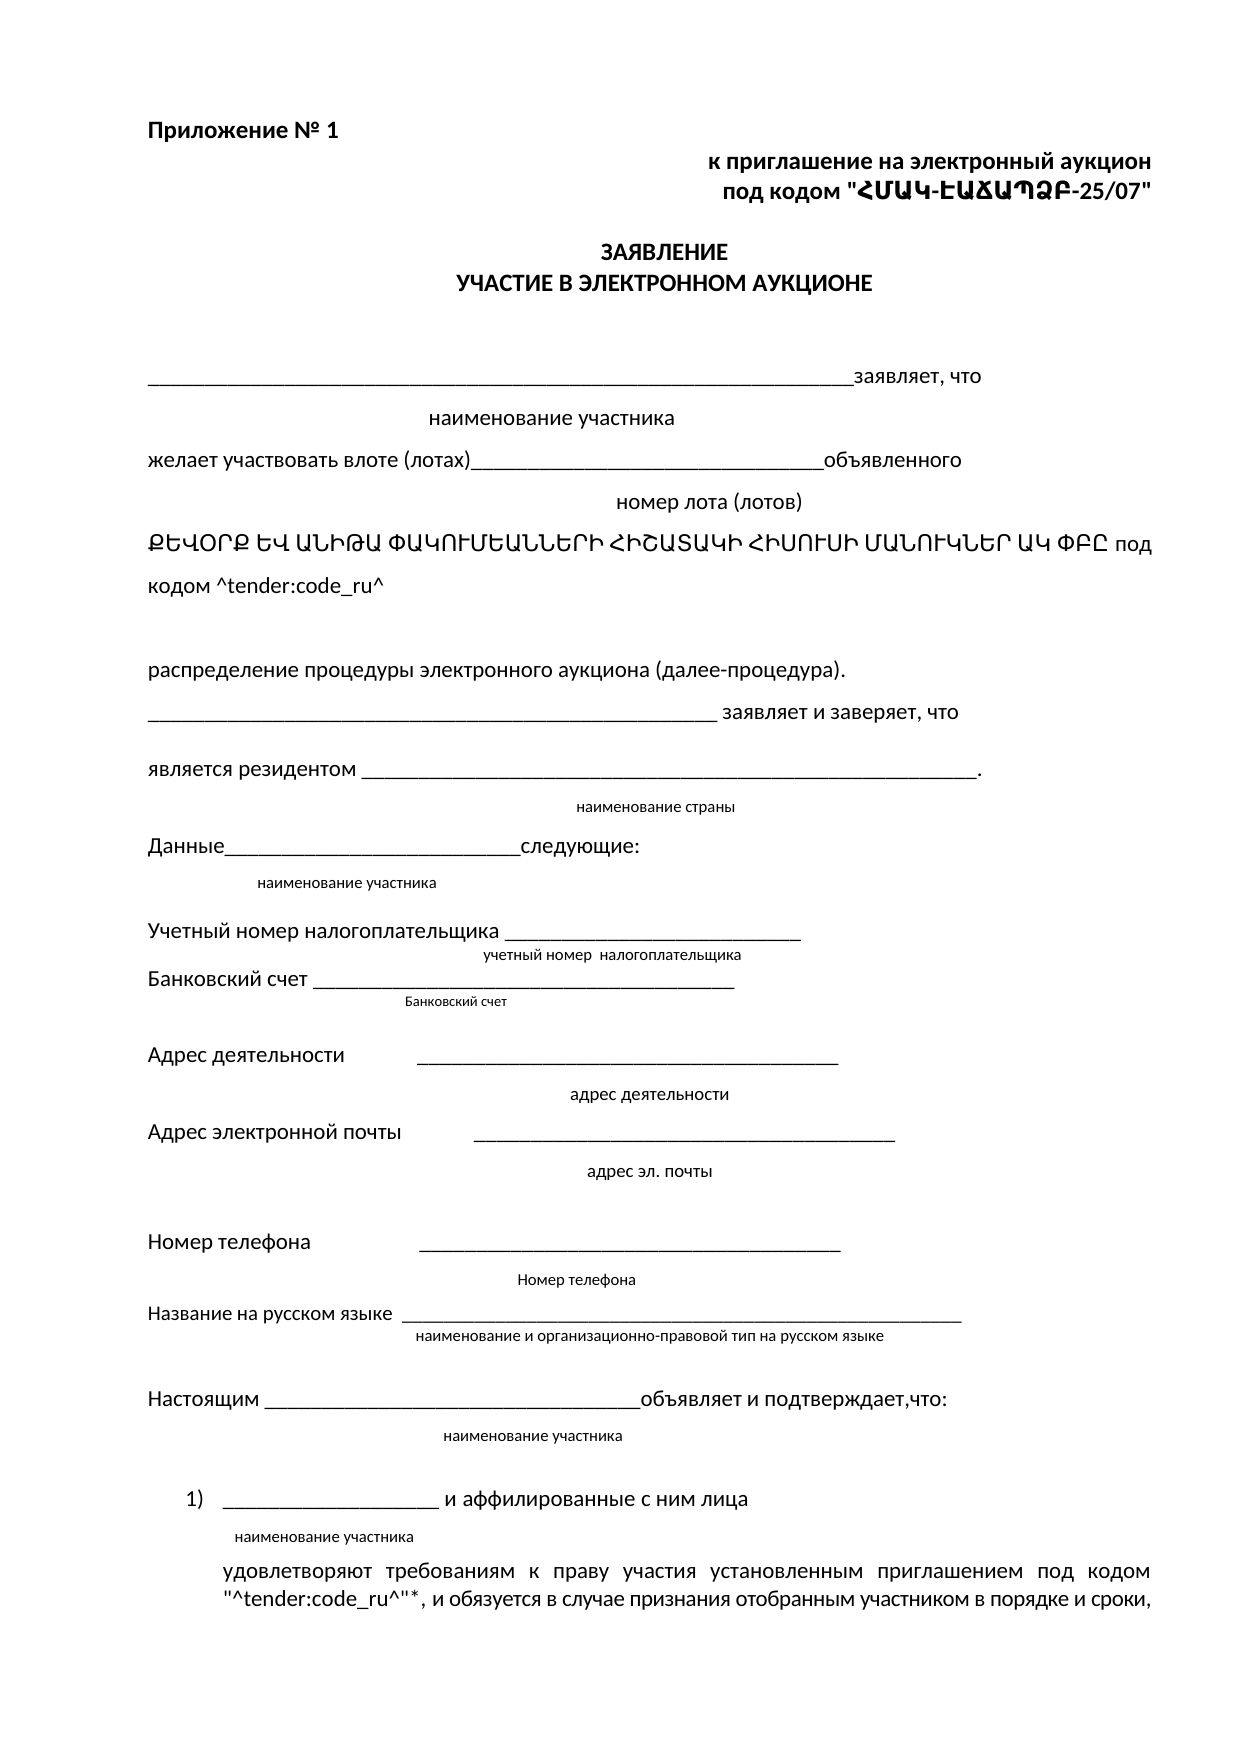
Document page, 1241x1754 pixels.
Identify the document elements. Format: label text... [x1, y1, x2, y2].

text наименование участника [443, 1426, 1152, 1446]
text адрес деятельности [148, 1082, 1152, 1105]
text желает участвовать влоте (лотах)_______________________________объявленного [148, 445, 1152, 473]
text Адрес деятельности _____________________________________ [148, 1040, 1152, 1068]
text Название на русском языке ______________________________________________________ [148, 1300, 1152, 1325]
text __________________________________________________ заявляет и заверяет, что [148, 697, 1152, 725]
text Настоящим _________________________________объявляет и подтверждает,что: [148, 1384, 1152, 1412]
text ЗАЯВЛЕНИЕ [177, 237, 1152, 267]
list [223, 1556, 1152, 1612]
text является резидентом ______________________________________________________. [148, 754, 1152, 783]
text ՔԵՎՕՐՔ ԵՎ ԱՆԻԹԱ ՓԱԿՈՒՄԵԱՆՆԵՐԻ ՀԻՇԱՏԱԿԻ ՀԻՍՈՒՍԻ ՄԱՆՈՒԿՆԵՐ ԱԿ ՓԲԸ под кодом ^tender:code_ru^ [148, 529, 1152, 599]
text наименование и организационно-правовой тип на русском языке [148, 1325, 1152, 1346]
text наименование участника [148, 1526, 1152, 1546]
text Банковский счет [148, 992, 1152, 1010]
text Адрес электронной почты _____________________________________ [148, 1117, 1152, 1145]
text распределение процедуры электронного аукциона (далее-процедура). [148, 655, 1152, 683]
text Банковский счет _____________________________________ [148, 964, 1152, 992]
text Номер телефона _____________________________________ [148, 1227, 1152, 1256]
text Учетный номер налогоплательщика __________________________ [148, 916, 1152, 944]
text УЧАСТИЕ В ЭЛЕКТРОННОМ АУКЦИОНЕ [177, 267, 1152, 298]
text ______________________________________________________________заявляет, что [148, 361, 1152, 389]
text учетный номер налогоплательщика [148, 944, 1152, 964]
text наименование участника [428, 403, 1152, 431]
text наименование участника [148, 873, 1152, 893]
list ___________________ и аффилированные с ним лица [185, 1484, 1152, 1512]
text 2.4 На этапе аукциона участник представляет сниженные ценовые предложения в порядке, установленном пунктом 2.2 части 2 настоящего приглашения, без необходимости загрузки новых документов в систему. Приложение № 1 [148, 86, 1152, 145]
text под кодом "ՀՄԱԿ-ԷԱՃԱՊՁԲ-25/07" [177, 176, 1152, 206]
text адрес эл. почты [148, 1159, 1152, 1182]
text Данные__________________________следующие: [148, 831, 1152, 859]
text к приглашение на электронный аукцион [177, 145, 1152, 176]
text наименование страны [576, 797, 1152, 817]
text номер лота (лотов) [606, 487, 1152, 515]
text Номер телефона [517, 1269, 1152, 1290]
